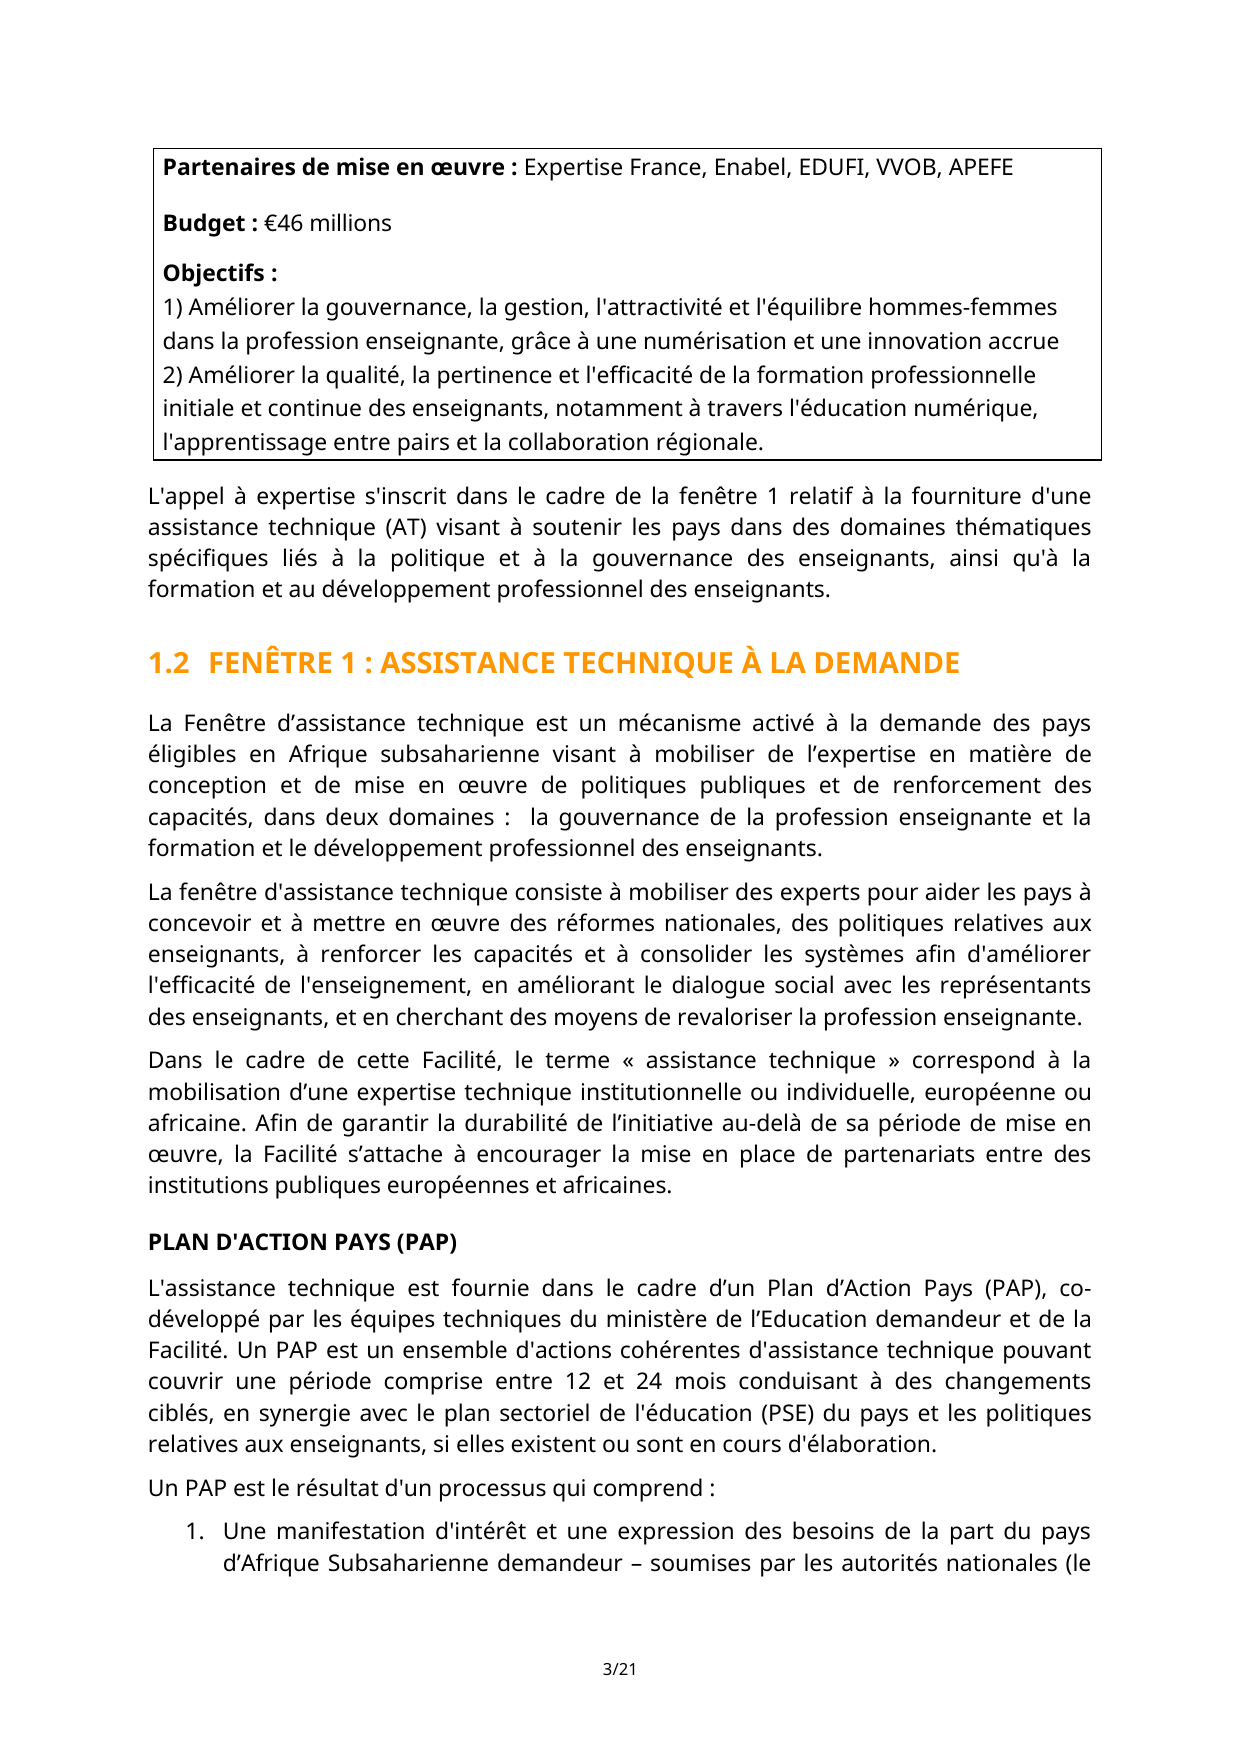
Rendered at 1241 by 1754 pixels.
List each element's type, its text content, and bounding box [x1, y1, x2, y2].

text La fenêtre d'assistance technique consiste à mobiliser des experts pour aider les pays à concevoir et à mettre en œuvre des réformes nationales, des politiques relatives aux enseignants, à renforcer les capacités et à consolider les systèmes afin d'améliorer l'efficacité de l'enseignement, en améliorant le dialogue social avec les représentants des enseignants, et en cherchant des moyens de revaloriser la profession enseignante. [148, 876, 1093, 1032]
text Dans le cadre de cette Facilité, le terme « assistance technique » correspond à la mobilisation d’une expertise technique institutionnelle ou individuelle, européenne ou africaine. Afin de garantir la durabilité de l’initiative au-delà de sa période de mise en œuvre, la Facilité s’attache à encourager la mise en place de partenariats entre des institutions publiques européennes et africaines. [148, 1044, 1093, 1201]
text Budget : €46 millions [154, 204, 1101, 238]
text Un PAP est le résultat d'un processus qui comprend : [148, 1471, 1093, 1503]
subtitle PLAN D'ACTION PAYS (PAP) [148, 1226, 1093, 1257]
text La Fenêtre d’assistance technique est un mécanisme activé à la demande des pays éligibles en Afrique subsaharienne visant à mobiliser de l’expertise en matière de conception et de mise en œuvre de politiques publiques et de renforcement des capacités, dans deux domaines : la gouvernance de la profession enseignante et la formation et le développement professionnel des enseignants. [148, 707, 1093, 863]
text Partenaires de mise en œuvre : Expertise France, Enabel, EDUFI, VVOB, APEFE [154, 149, 1101, 182]
subtitle FENÊTRE 1 : ASSISTANCE TECHNIQUE À LA DEMANDE [148, 642, 1093, 682]
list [185, 1515, 1093, 1578]
text 1) Améliorer la gouvernance, la gestion, l'attractivité et l'équilibre hommes-femmes dans la profession enseignante, grâce à une numérisation et une innovation accrue [154, 288, 1101, 356]
text Objectifs : [154, 254, 1101, 288]
text L'appel à expertise s'inscrit dans le cadre de la fenêtre 1 relatif à la fourniture d'une assistance technique (AT) visant à soutenir les pays dans des domaines thématiques spécifiques liés à la politique et à la gouvernance des enseignants, ainsi qu'à la formation et au développement professionnel des enseignants. [148, 480, 1093, 605]
text L'assistance technique est fournie dans le cadre d’un Plan d’Action Pays (PAP), co-développé par les équipes techniques du ministère de l’Education demandeur et de la Facilité. Un PAP est un ensemble d'actions cohérentes d'assistance technique pouvant couvrir une période comprise entre 12 et 24 mois conduisant à des changements ciblés, en synergie avec le plan sectoriel de l'éducation (PSE) du pays et les politiques relatives aux enseignants, si elles existent ou sont en cours d'élaboration. [148, 1271, 1093, 1459]
text 2) Améliorer la qualité, la pertinence et l'efficacité de la formation professionnelle initiale et continue des enseignants, notamment à travers l'éducation numérique, l'apprentissage entre pairs et la collaboration régionale. [154, 356, 1101, 459]
